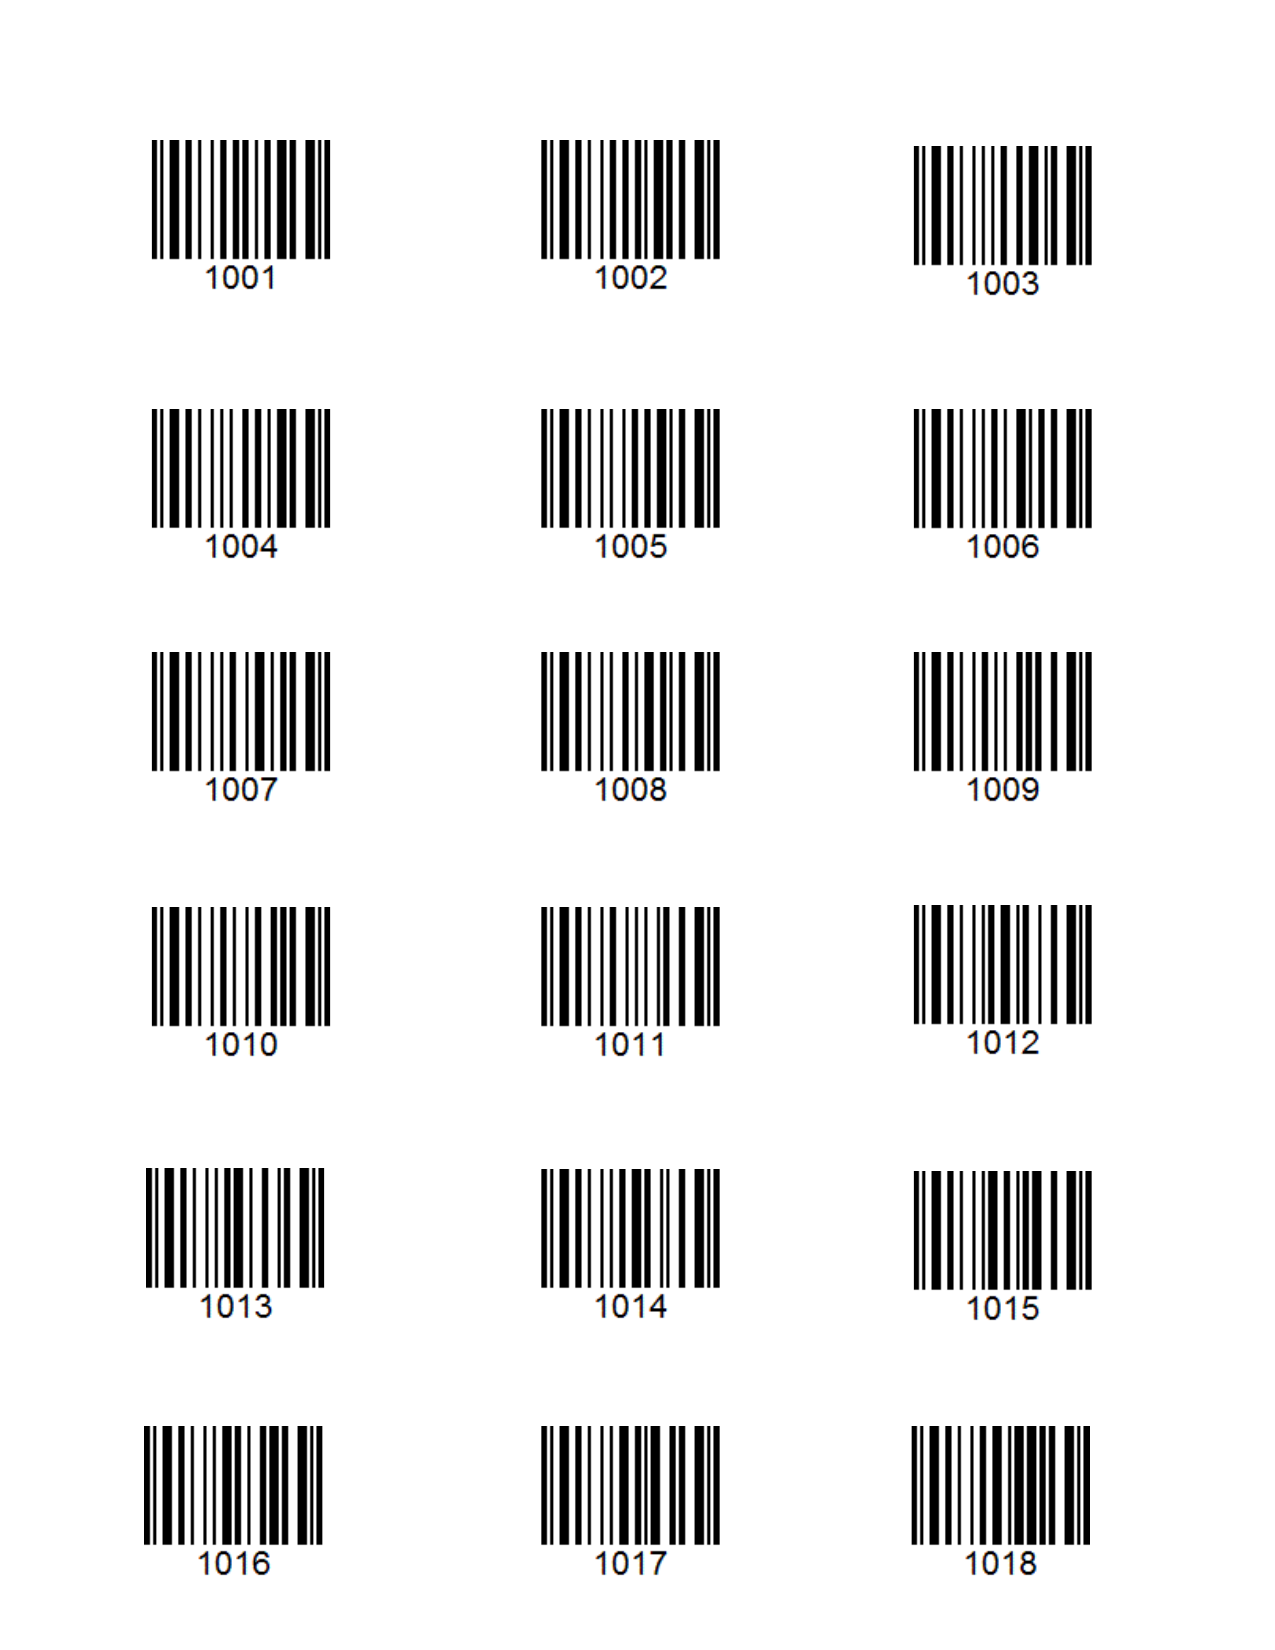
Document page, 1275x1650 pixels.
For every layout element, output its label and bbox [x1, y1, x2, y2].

picture [913, 146, 1092, 303]
picture [541, 652, 720, 809]
picture [144, 1426, 323, 1583]
picture [541, 1426, 720, 1583]
picture [151, 907, 331, 1064]
picture [151, 409, 331, 566]
picture [541, 409, 720, 566]
picture [151, 140, 331, 297]
picture [541, 140, 720, 297]
picture [151, 652, 331, 809]
picture [913, 1171, 1092, 1328]
picture [913, 652, 1092, 809]
picture [913, 409, 1092, 566]
picture [913, 905, 1092, 1062]
picture [541, 907, 720, 1064]
picture [146, 1168, 325, 1326]
picture [541, 1169, 720, 1326]
picture [911, 1426, 1090, 1583]
